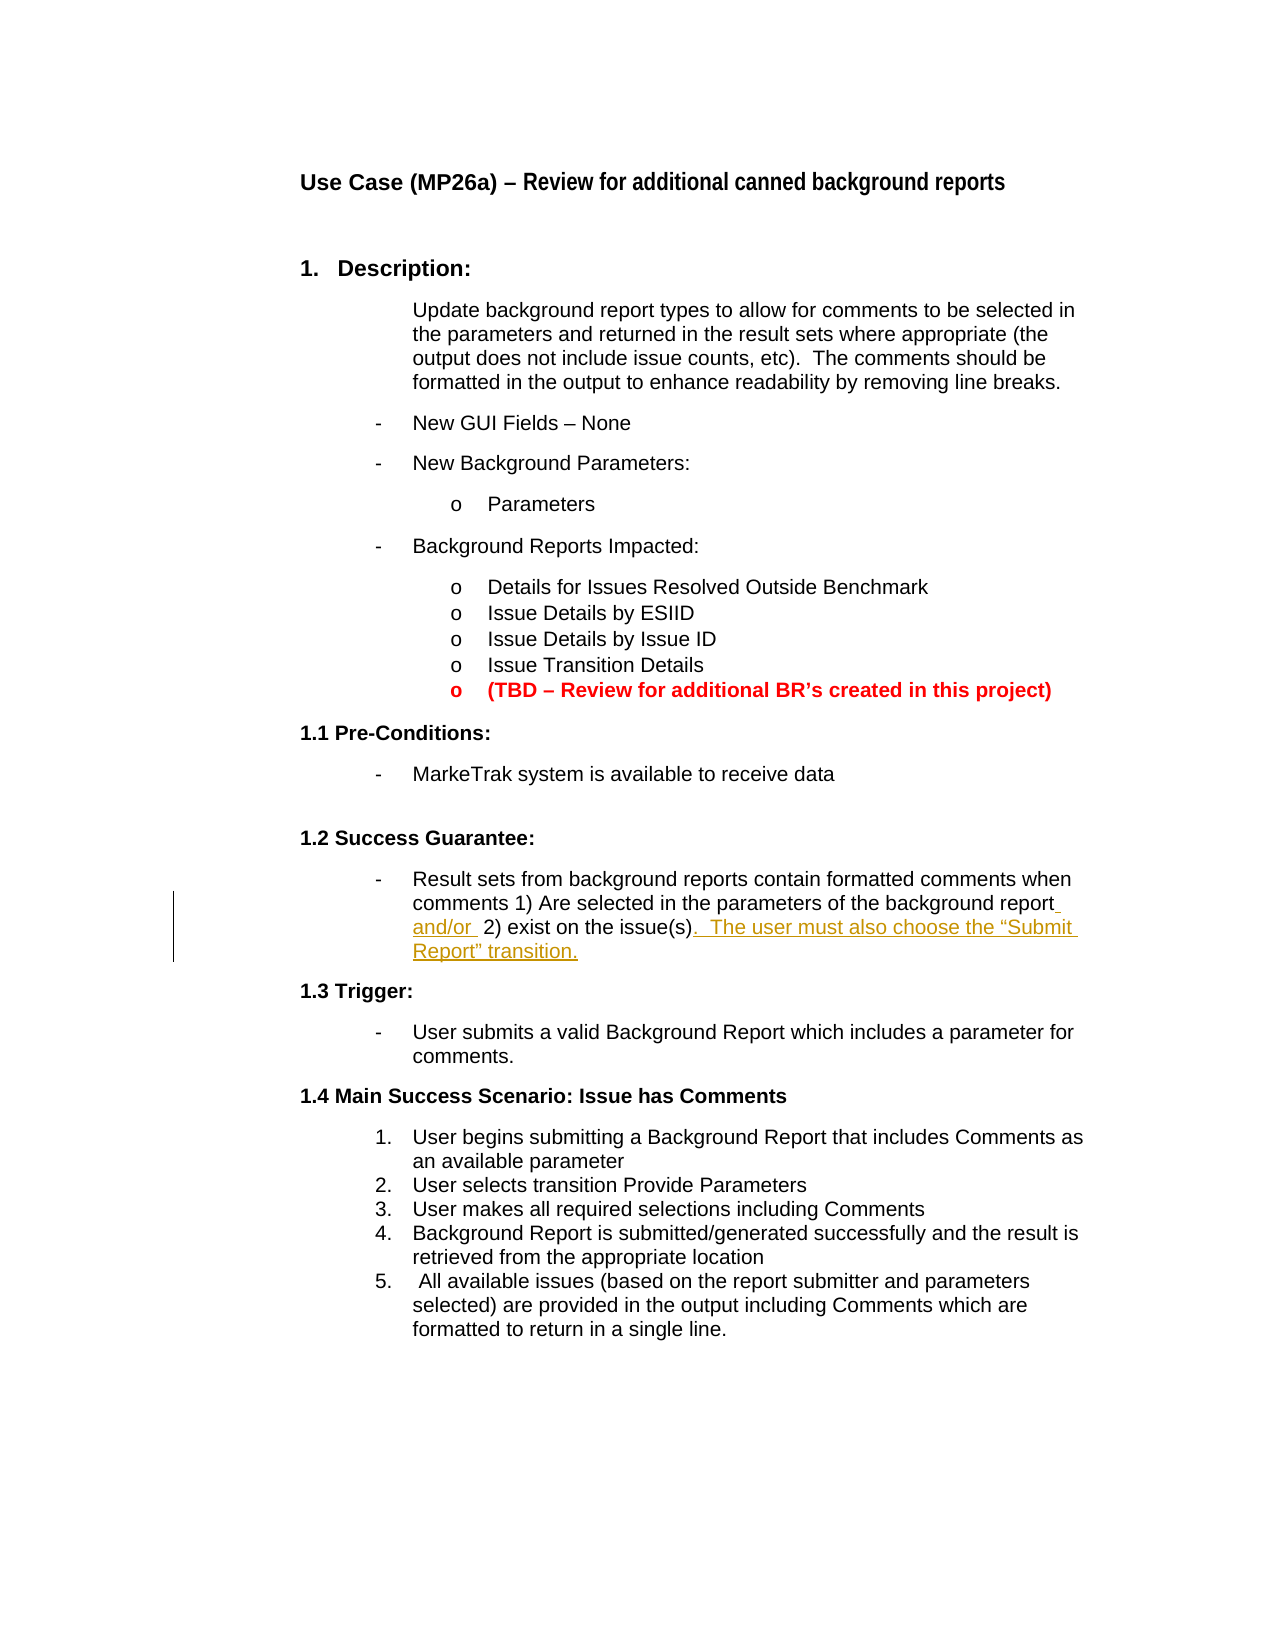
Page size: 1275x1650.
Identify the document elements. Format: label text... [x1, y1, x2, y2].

list User selects transition Provide Parameters [375, 1173, 1087, 1197]
subtitle Description: [300, 255, 1087, 281]
list User submits a valid Background Report which includes a parameter for comments. [375, 1020, 1087, 1068]
list Issue Details by Issue ID [450, 627, 1087, 652]
subtitle New GUI Fields – None [375, 411, 1087, 434]
subtitle Background Reports Impacted: [375, 534, 1087, 558]
subtitle 1.2 Success Guarantee: [300, 826, 1087, 850]
list Issue Details by ESIID [450, 601, 1087, 627]
list Details for Issues Resolved Outside Benchmark [450, 575, 1087, 601]
subtitle New Background Parameters: [375, 451, 1087, 475]
list Background Report is submitted/generated successfully and the result is retrieved from the appropriate location [375, 1221, 1087, 1269]
list User begins submitting a Background Report that includes Comments as an available parameter [375, 1125, 1087, 1173]
list User makes all required selections including Comments [375, 1197, 1087, 1221]
list Issue Transition Details [450, 652, 1087, 678]
subtitle Use Case (MP26a) – Review for additional canned background reports [300, 167, 1087, 195]
subtitle 1.4 Main Success Scenario: Issue has Comments [300, 1084, 1087, 1108]
subtitle Parameters [450, 492, 1087, 518]
subtitle 1.3 Trigger: [300, 979, 1087, 1003]
list Result sets from background reports contain formatted comments when comments 1) Are selected in the parameters of the background report 2) exist on the issue(s) [375, 867, 1087, 962]
subtitle Update background report types to allow for comments to be selected in the parameters and returned in the result sets where appropriate (the output does not include issue counts, etc). The comments should be formatted in the output to enhance readability by removing line breaks. [412, 298, 1087, 394]
list All available issues (based on the report submitter and parameters selected) are provided in the output including Comments which are formatted to return in a single line. [375, 1269, 1087, 1341]
list MarkeTrak system is available to receive data [375, 761, 1087, 785]
list (TBD – Review for additional BR’s created in this project) [450, 678, 1087, 704]
subtitle 1.1 Pre-Conditions: [300, 721, 1087, 745]
